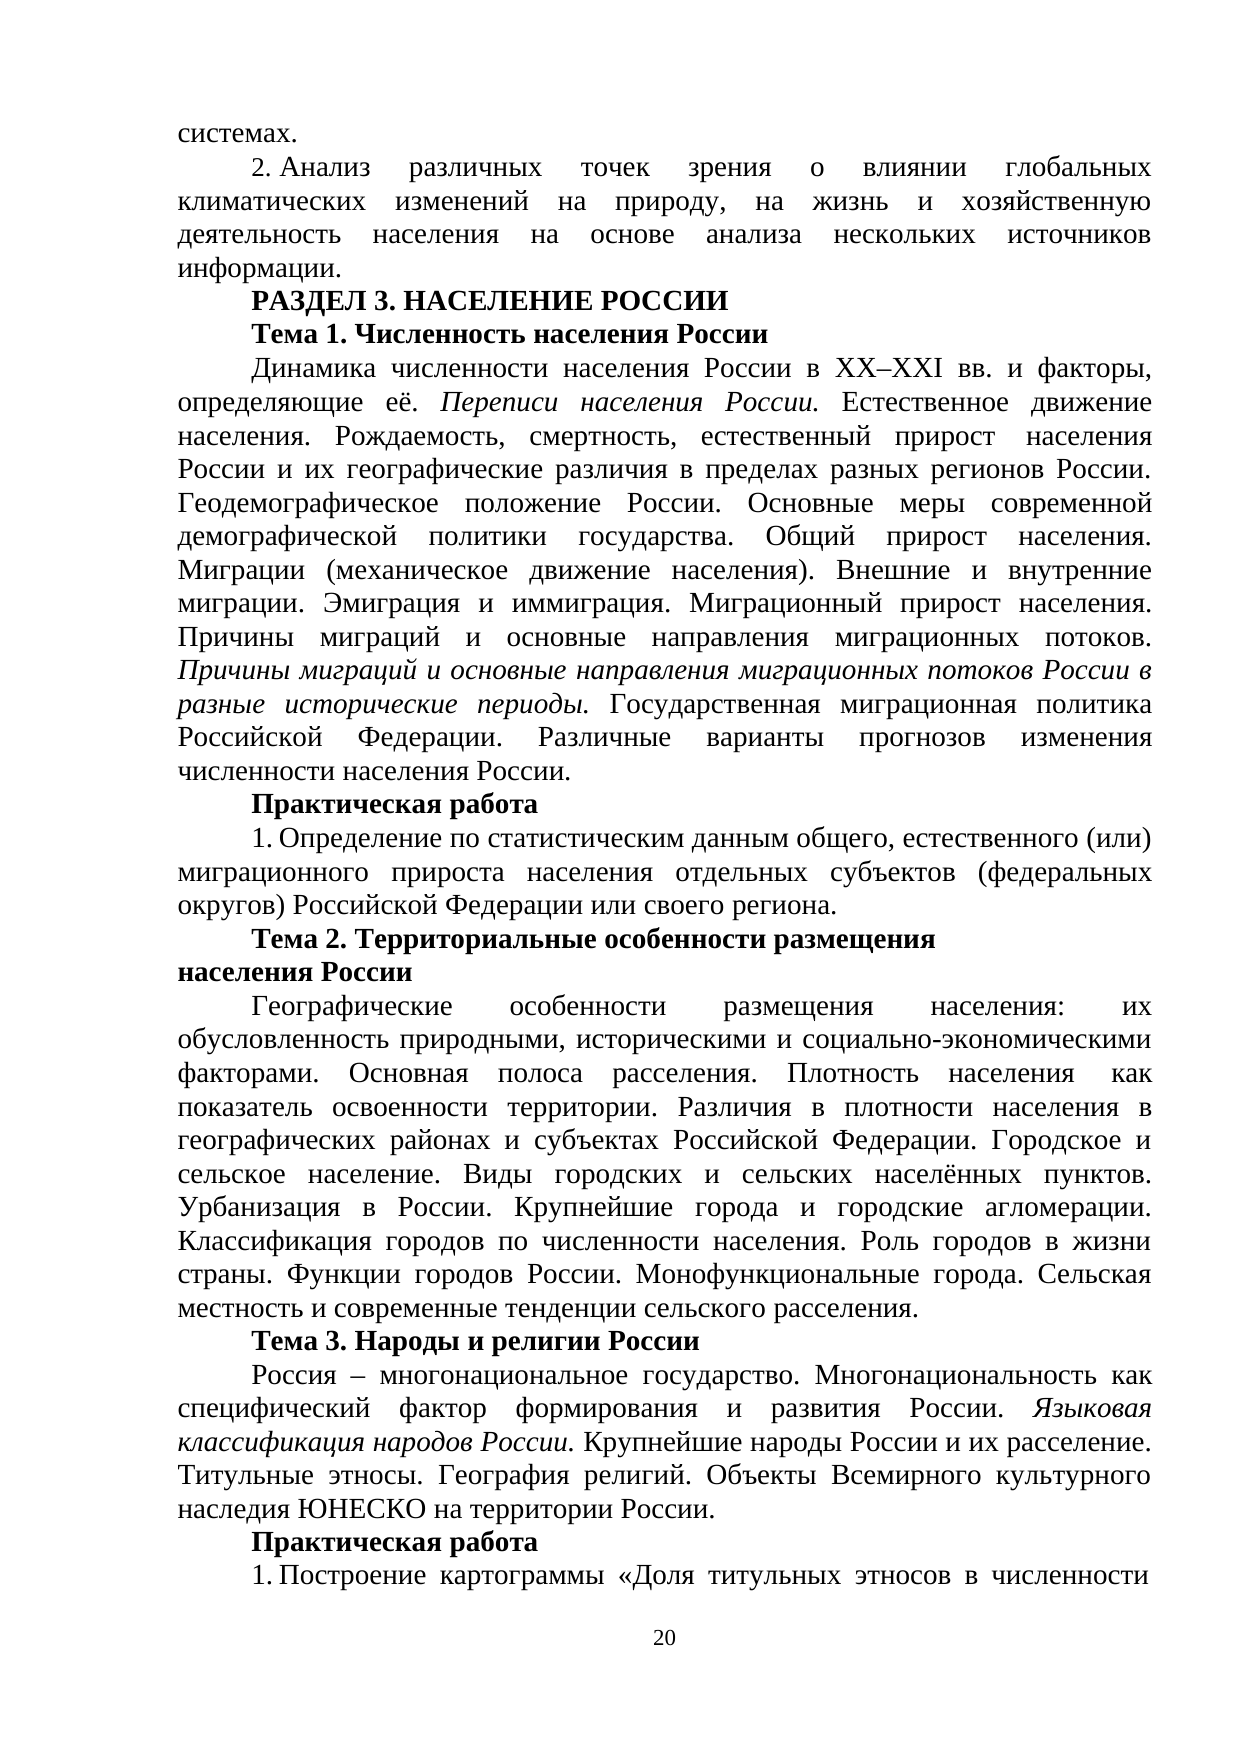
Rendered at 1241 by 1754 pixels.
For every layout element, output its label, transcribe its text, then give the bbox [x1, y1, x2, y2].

text Тема 1. Численность населения России [251, 317, 1163, 351]
text Россия – многонациональное государство. Многонациональность как специфический фактор формирования и развития России. Языковая классификация народов России. Крупнейшие народы России и их расселение. Титульные этносы. География религий. Объекты Всемирного культурного наследия ЮНЕСКО на территории России. [177, 1357, 1152, 1524]
subtitle РАЗДЕЛ 3. НАСЕЛЕНИЕ РОССИИ [251, 284, 1163, 317]
text 1. Построение картограммы «Доля титульных этносов в численности [251, 1558, 1163, 1591]
text Динамика численности населения России в XX–XXI вв. и факторы, определяющие её. Переписи населения России. Естественное движение населения. Рождаемость, смертность, естественный прирост населения России и их географические различия в пределах разных регионов России. Геодемографическое положение России. Основные меры современной демографической политики государства. Общий прирост населения. Миграции (механическое движение населения). Внешние и внутренние миграции. Эмиграция и иммиграция. Миграционный прирост населения. Причины миграций и основные направления миграционных потоков. Причины миграций и основные направления миграционных потоков России в разные исторические периоды. Государственная миграционная политика Российской Федерации. Различные варианты прогнозов изменения численности населения России. [177, 351, 1152, 787]
list Анализ различных точек зрения о влиянии глобальных климатических изменений на природу, на жизнь и хозяйственную деятельность населения на основе анализа нескольких источников информации. [177, 149, 1152, 283]
text 1. Определение по статистическим данным общего, естественного (или) миграционного прироста населения отдельных субъектов (федеральных округов) Российской Федерации или своего региона. [177, 820, 1152, 921]
text системах. [177, 115, 1163, 149]
subtitle Тема 2. Территориальные особенности размещения населения России [177, 921, 936, 988]
subtitle Практическая работа [251, 1525, 1163, 1558]
text Географические особенности размещения населения: их обусловленность природными, историческими и социально-экономическими факторами. Основная полоса расселения. Плотность населения как показатель освоенности территории. Различия в плотности населения в географических районах и субъектах Российской Федерации. Городское и сельское население. Виды городских и сельских населённых пунктов. Урбанизация в России. Крупнейшие города и городские агломерации. Классификация городов по численности населения. Роль городов в жизни страны. Функции городов России. Монофункциональные города. Сельская местность и современные тенденции сельского расселения. [177, 988, 1152, 1323]
subtitle Тема 3. Народы и религии России [251, 1323, 1163, 1357]
subtitle Практическая работа [251, 787, 1163, 820]
